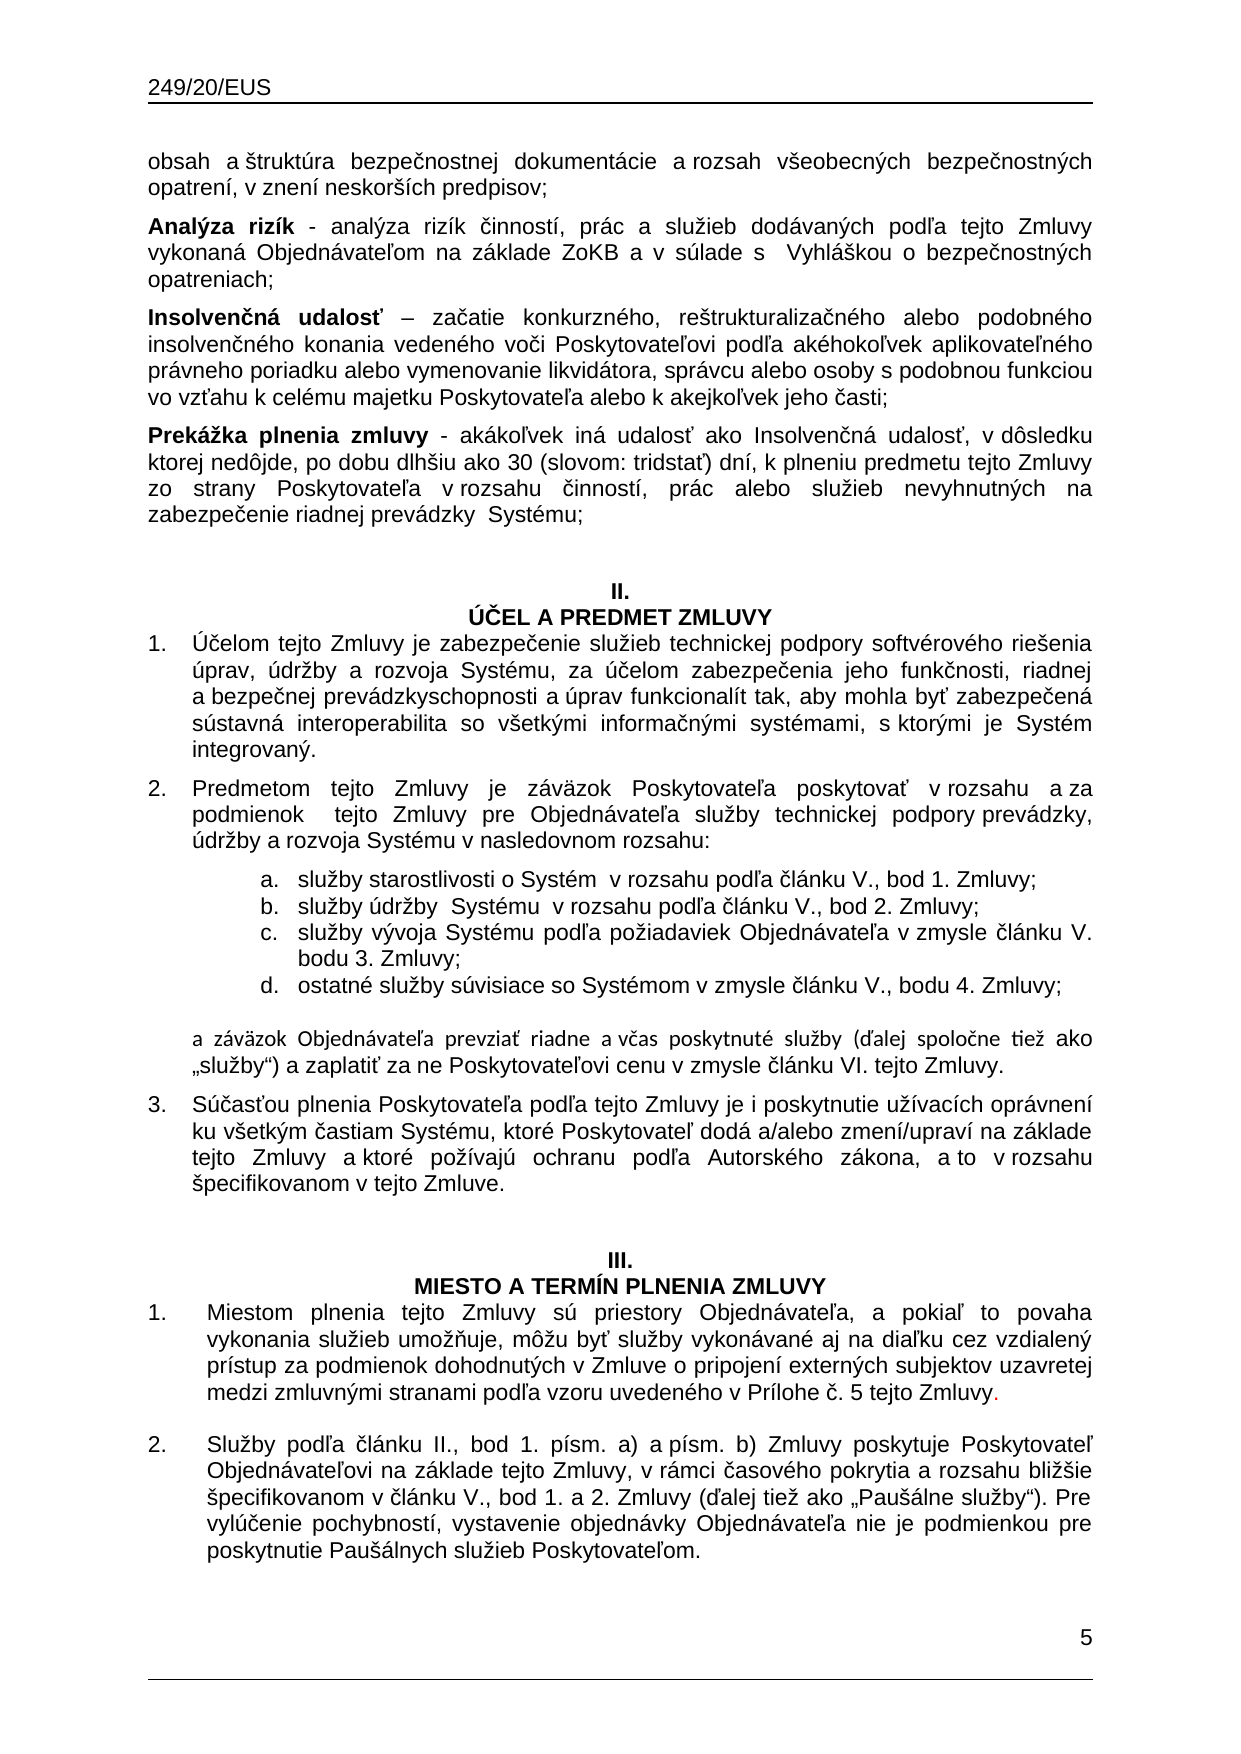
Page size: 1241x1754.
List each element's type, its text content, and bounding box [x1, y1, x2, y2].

list Predmetom tejto Zmluvy je záväzok Poskytovateľa poskytovať v rozsahu a za podmienok tejto Zmluvy pre Objednávateľa služby technickej podpory prevádzky, údržby a rozvoja Systému v nasledovnom rozsahu: [148, 775, 1093, 854]
text ÚČEL A PREDMET ZMLUVY [148, 604, 1093, 630]
text MIESTO A TERMÍN PLNENIA ZMLUVY [148, 1273, 1093, 1299]
list Účelom tejto Zmluvy je zabezpečenie služieb technickej podpory softvérového riešenia úprav, údržby a rozvoja Systému, za účelom zabezpečenia jeho funkčnosti, riadnej a bezpečnej prevádzkyschopnosti a úprav funkcionalít tak, aby mohla byť zabezpečená sústavná interoperabilita so všetkými informačnými systémami, s ktorými je Systém integrovaný. [148, 630, 1093, 762]
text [148, 148, 1093, 200]
text Insolvenčná udalosť – začatie konkurzného, reštrukturalizačného alebo podobného insolvenčného konania vedeného voči Poskytovateľovi podľa akéhokoľvek aplikovateľného právneho poriadku alebo vymenovanie likvidátora, správcu alebo osoby s podobnou funkciou vo vzťahu k celému majetku Poskytovateľa alebo k akejkoľvek jeho časti; [148, 304, 1093, 410]
text III. [148, 1247, 1093, 1273]
list Súčasťou plnenia Poskytovateľa podľa tejto Zmluvy je i poskytnutie užívacích oprávnení ku všetkým častiam Systému, ktoré Poskytovateľ dodá a/alebo zmení/upraví na základe tejto Zmluvy a ktoré požívajú ochranu podľa Autorského zákona, a to v rozsahu špecifikovanom v tejto Zmluve. [148, 1091, 1093, 1197]
list Služby podľa článku II., bod 1. písm. a) a písm. b) Zmluvy poskytuje Poskytovateľ Objednávateľovi na základe tejto Zmluvy, v rámci časového pokrytia a rozsahu bližšie špecifikovanom v článku V., bod 1. a 2. Zmluvy (ďalej tiež ako „Paušálne služby“). Pre vylúčenie pochybností, vystavenie objednávky Objednávateľa nie je podmienkou pre poskytnutie Paušálnych služieb Poskytovateľom. [148, 1431, 1093, 1563]
list služby starostlivosti o Systém v rozsahu podľa článku V., bod 1. Zmluvy; [260, 866, 1093, 893]
list služby vývoja Systému podľa požiadaviek Objednávateľa v zmysle článku V. bodu 3. Zmluvy; [260, 919, 1093, 972]
text II. [148, 578, 1093, 604]
list Miestom plnenia tejto Zmluvy sú priestory Objednávateľa, a pokiaľ to povaha vykonania služieb umožňuje, môžu byť služby vykonávané aj na diaľku cez vzdialený prístup za podmienok dohodnutých v Zmluve o pripojení externých subjektov uzavretej medzi zmluvnými stranami podľa vzoru uvedeného v Prílohe č. 5 tejto Zmluvy. [148, 1299, 1093, 1405]
list ostatné služby súvisiace so Systémom v zmysle článku V., bodu 4. Zmluvy; [260, 972, 1093, 998]
text Analýza rizík - analýza rizík činností, prác a služieb dodávaných podľa tejto Zmluvy vykonaná Objednávateľom na základe ZoKB a v súlade s Vyhláškou o bezpečnostných opatreniach; [148, 213, 1093, 292]
text Prekážka plnenia zmluvy - akákoľvek iná udalosť ako Insolvenčná udalosť, v dôsledku ktorej nedôjde, po dobu dlhšiu ako 30 (slovom: tridstať) dní, k plneniu predmetu tejto Zmluvy zo strany Poskytovateľa v rozsahu činností, prác alebo služieb nevyhnutných na zabezpečenie riadnej prevádzky Systému; [148, 422, 1093, 528]
list služby údržby Systému v rozsahu podľa článku V., bod 2. Zmluvy; [260, 893, 1093, 919]
list a záväzok Objednávateľa prevziať riadne a včas poskytnuté služby (ďalej spoločne tiež ako „služby“) a zaplatiť za ne Poskytovateľovi cenu v zmysle článku VI. tejto Zmluvy. [192, 1024, 1093, 1079]
